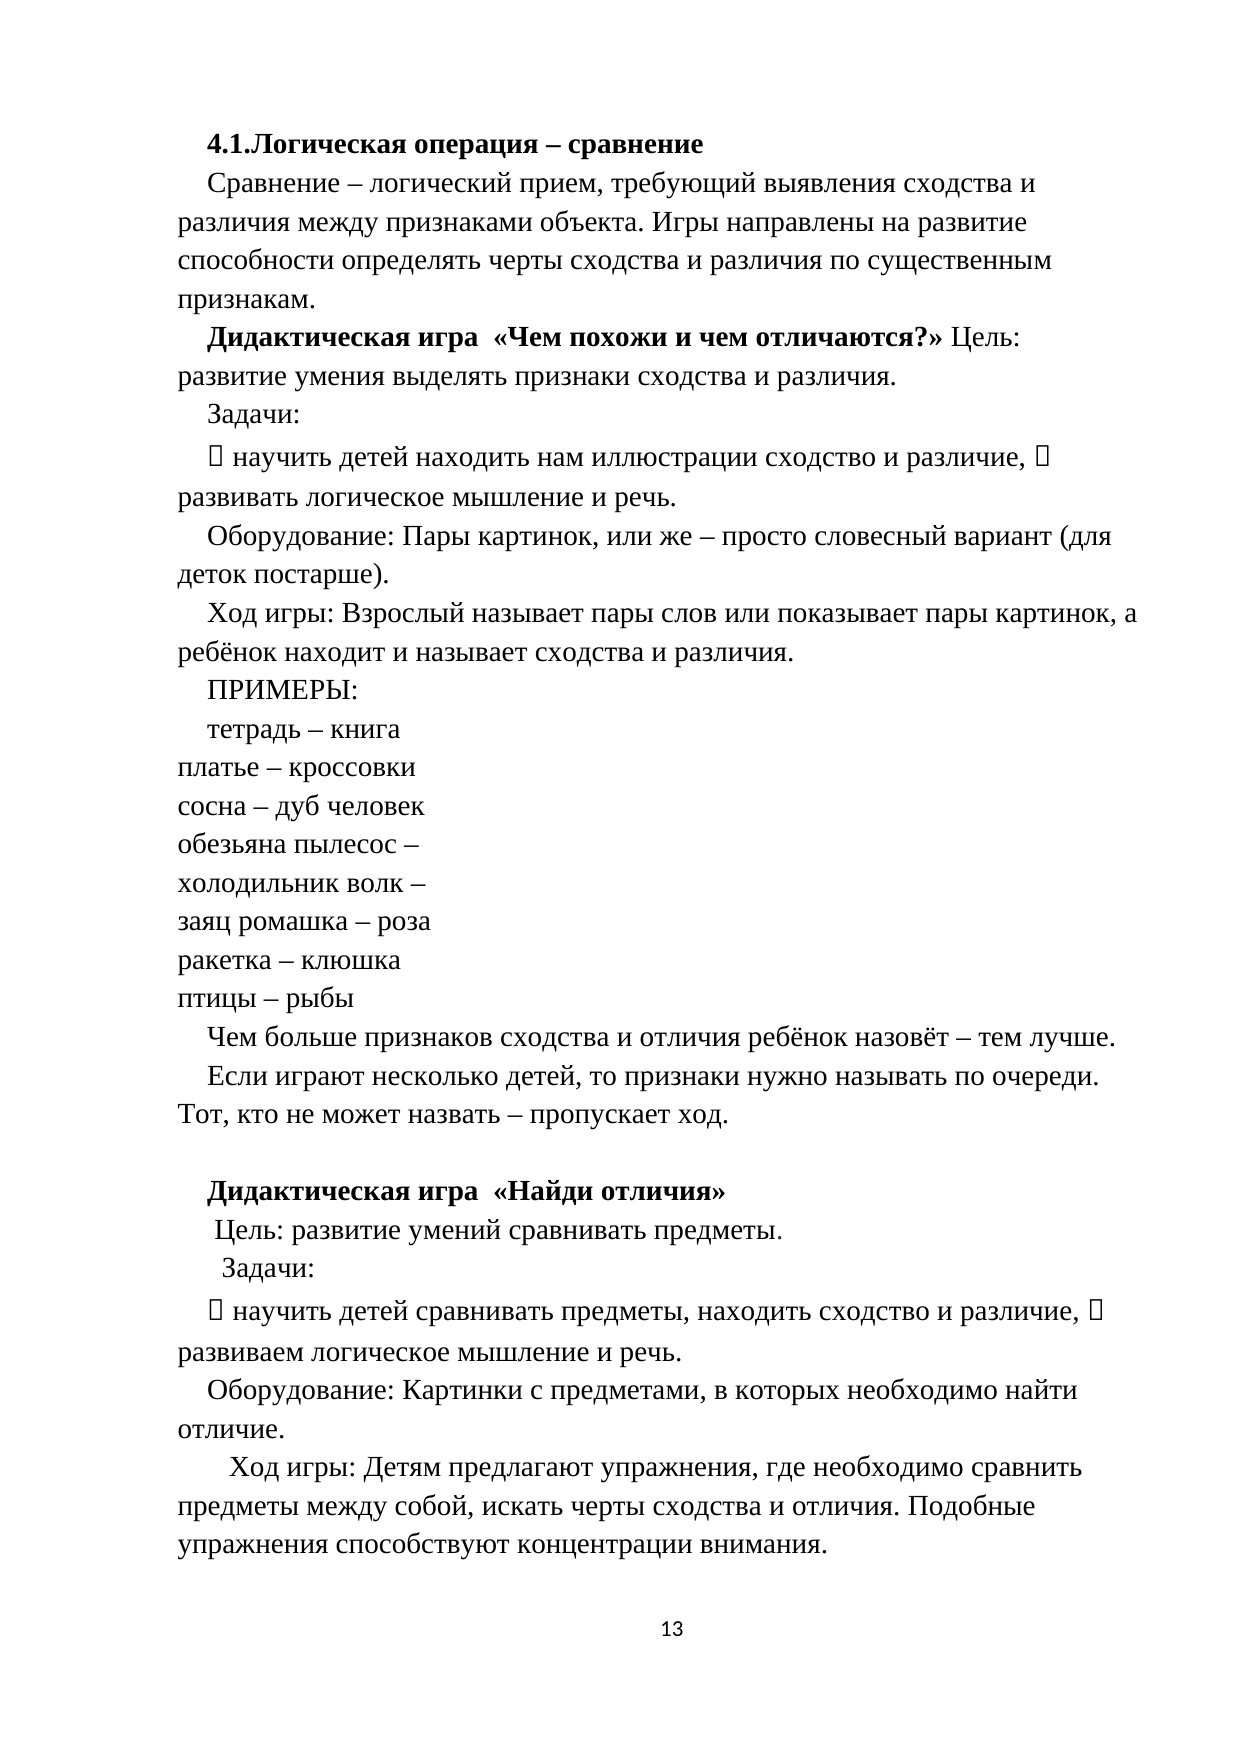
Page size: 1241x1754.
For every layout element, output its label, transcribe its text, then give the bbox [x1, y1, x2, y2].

text Дидактическая игра «Найди отличия» [177, 1173, 986, 1207]
text Оборудование: Пары картинок, или же – просто словесный вариант (для деток постарше). [177, 518, 1152, 590]
text Ход игры: Детям предлагают упражнения, где необходимо сравнить предметы между собой, искать черты сходства и отличия. Подобные упражнения способствуют концентрации внимания. [177, 1449, 1152, 1560]
text Оборудование: Картинки с предметами, в которых необходимо найти отличие. [177, 1372, 1152, 1444]
text Задачи: [177, 1250, 1152, 1284]
text Если играют несколько детей, то признаки нужно называть по очереди. Тот, кто не может назвать – пропускает ход. [177, 1058, 1152, 1130]
text Сравнение – логический прием, требующий выявления сходства и различия между признаками объекта. Игры направлены на развитие способности определять черты сходства и различия по существенным признакам. [177, 165, 1152, 314]
text тетрадь – книга платье – кроссовки сосна – дуб человек обезьяна пылесос – холодильник волк – заяц ромашка – роза ракетка – клюшка птицы – рыбы [177, 711, 442, 1014]
subtitle Логическая операция – сравнение [177, 127, 1062, 160]
text Дидактическая игра «Чем похожи и чем отличаются?» Цель: развитие умения выделять признаки сходства и различия. [177, 319, 1109, 391]
text Задачи: [177, 396, 1152, 430]
text  научить детей находить нам иллюстрации сходство и различие,  развивать логическое мышление и речь. [177, 435, 1065, 513]
text Чем больше признаков сходства и отличия ребёнок назовёт – тем лучше. [177, 1019, 1152, 1053]
text Ход игры: Взрослый называет пары слов или показывает пары картинок, а ребёнок находит и называет сходства и различия. [177, 595, 1152, 667]
text ПРИМЕРЫ: [177, 672, 1152, 706]
text  научить детей сравнивать предметы, находить сходство и различие,  развиваем логическое мышление и речь. [177, 1289, 1119, 1367]
text Цель: развитие умений сравнивать предметы. [177, 1212, 986, 1245]
